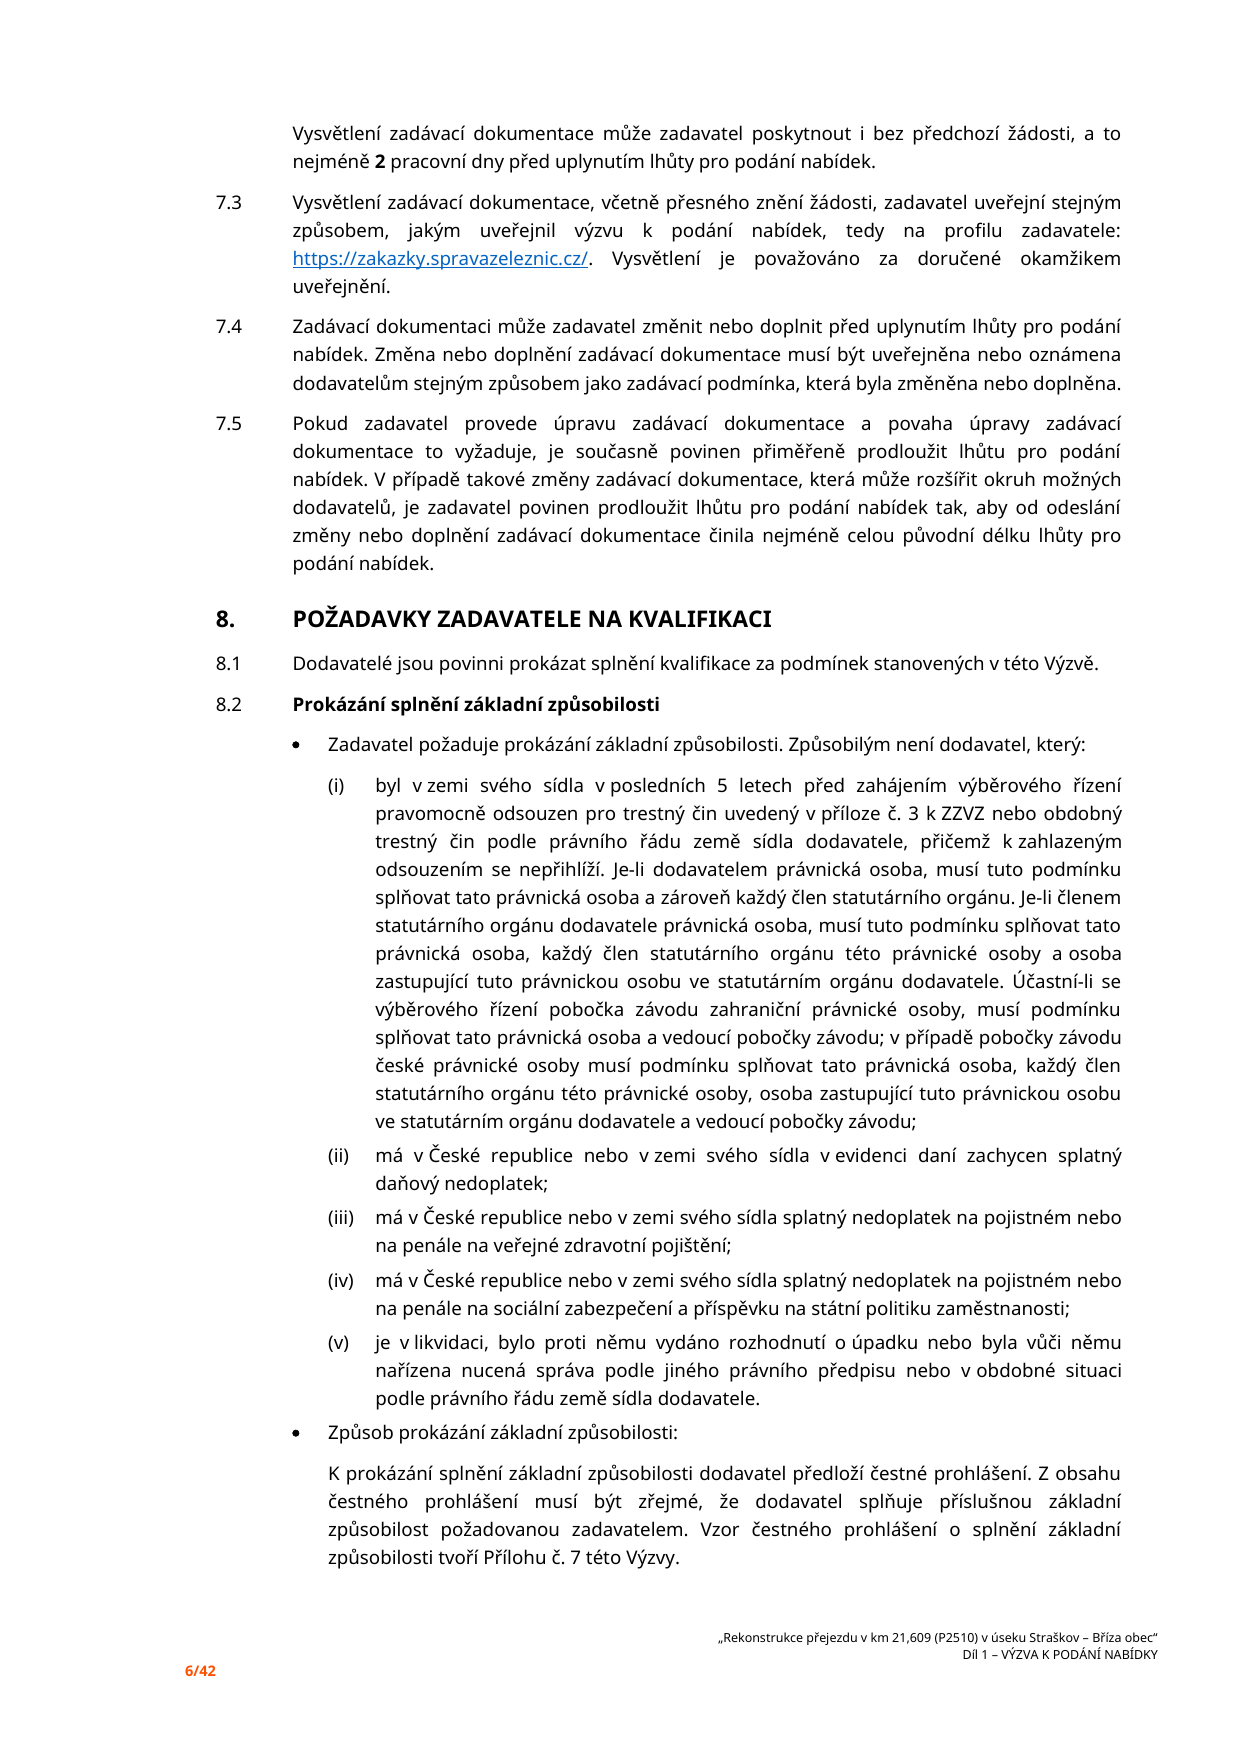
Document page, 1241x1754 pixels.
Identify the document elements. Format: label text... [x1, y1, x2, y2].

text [216, 121, 1122, 174]
text Prokázání splnění základní způsobilosti [216, 691, 1122, 716]
text Pokud zadavatel provede úpravu zadávací dokumentace a povaha úpravy zadávací dokumentace to vyžaduje, je současně povinen přiměřeně prodloužit lhůtu pro podání nabídek. V případě takové změny zadávací dokumentace, která může rozšířit okruh možných dodavatelů, je zadavatel povinen prodloužit lhůtu pro podání nabídek tak, aby od odeslání změny nebo doplnění zadávací dokumentace činila nejméně celou původní délku lhůty pro podání nabídek. [216, 410, 1122, 576]
text Vysvětlení zadávací dokumentace, včetně přesného znění žádosti, zadavatel uveřejní stejným způsobem, jakým uveřejnil výzvu k podání nabídek, tedy na profilu zadavatele: https://zakazky.spravazeleznic.cz/. Vysvětlení je považováno za doručené okamžikem uveřejnění. [216, 189, 1122, 299]
text Zadávací dokumentaci může zadavatel změnit nebo doplnit před uplynutím lhůty pro podání nabídek. Změna nebo doplnění zadávací dokumentace musí být uveřejněna nebo oznámena dodavatelům stejným způsobem jako zadávací podmínka, která byla změněna nebo doplněna. [216, 314, 1122, 395]
text má v České republice nebo v zemi svého sídla v evidenci daní zachycen splatný daňový nedoplatek; [328, 1142, 1122, 1196]
text Způsob prokázání základní způsobilosti: [292, 1419, 1122, 1445]
text Dodavatelé jsou povinni prokázat splnění kvalifikace za podmínek stanovených v této Výzvě. [216, 650, 1122, 676]
text má v České republice nebo v zemi svého sídla splatný nedoplatek na pojistném nebo na penále na sociální zabezpečení a příspěvku na státní politiku zaměstnanosti; [328, 1267, 1122, 1321]
text POŽADAVKY ZADAVATELE NA KVALIFIKACI [216, 603, 1122, 635]
text je v likvidaci, bylo proti němu vydáno rozhodnutí o úpadku nebo byla vůči němu nařízena nucená správa podle jiného právního předpisu nebo v obdobné situaci podle právního řádu země sídla dodavatele. [328, 1329, 1122, 1411]
text K prokázání splnění základní způsobilosti dodavatel předloží čestné prohlášení. Z obsahu čestného prohlášení musí být zřejmé, že dodavatel splňuje příslušnou základní způsobilost požadovanou zadavatelem. Vzor čestného prohlášení o splnění základní způsobilosti tvoří Přílohu č. 7 této Výzvy. [328, 1460, 1122, 1570]
text Zadavatel požaduje prokázání základní způsobilosti. Způsobilým není dodavatel, který: [292, 731, 1122, 757]
text má v České republice nebo v zemi svého sídla splatný nedoplatek na pojistném nebo na penále na veřejné zdravotní pojištění; [328, 1205, 1122, 1258]
text byl v zemi svého sídla v posledních 5 letech před zahájením výběrového řízení pravomocně odsouzen pro trestný čin uvedený v příloze č. 3 k ZZVZ nebo obdobný trestný čin podle právního řádu země sídla dodavatele, přičemž k zahlazeným odsouzením se nepřihlíží. Je-li dodavatelem právnická osoba, musí tuto podmínku splňovat tato právnická osoba a zároveň každý člen statutárního orgánu. Je-li členem statutárního orgánu dodavatele právnická osoba, musí tuto podmínku splňovat tato právnická osoba, každý člen statutárního orgánu této právnické osoby a osoba zastupující tuto právnickou osobu ve statutárním orgánu dodavatele. Účastní-li se výběrového řízení pobočka závodu zahraniční právnické osoby, musí podmínku splňovat tato právnická osoba a vedoucí pobočky závodu; v případě pobočky závodu české právnické osoby musí podmínku splňovat tato právnická osoba, každý člen statutárního orgánu této právnické osoby, osoba zastupující tuto právnickou osobu ve statutárním orgánu dodavatele a vedoucí pobočky závodu; [328, 772, 1122, 1134]
